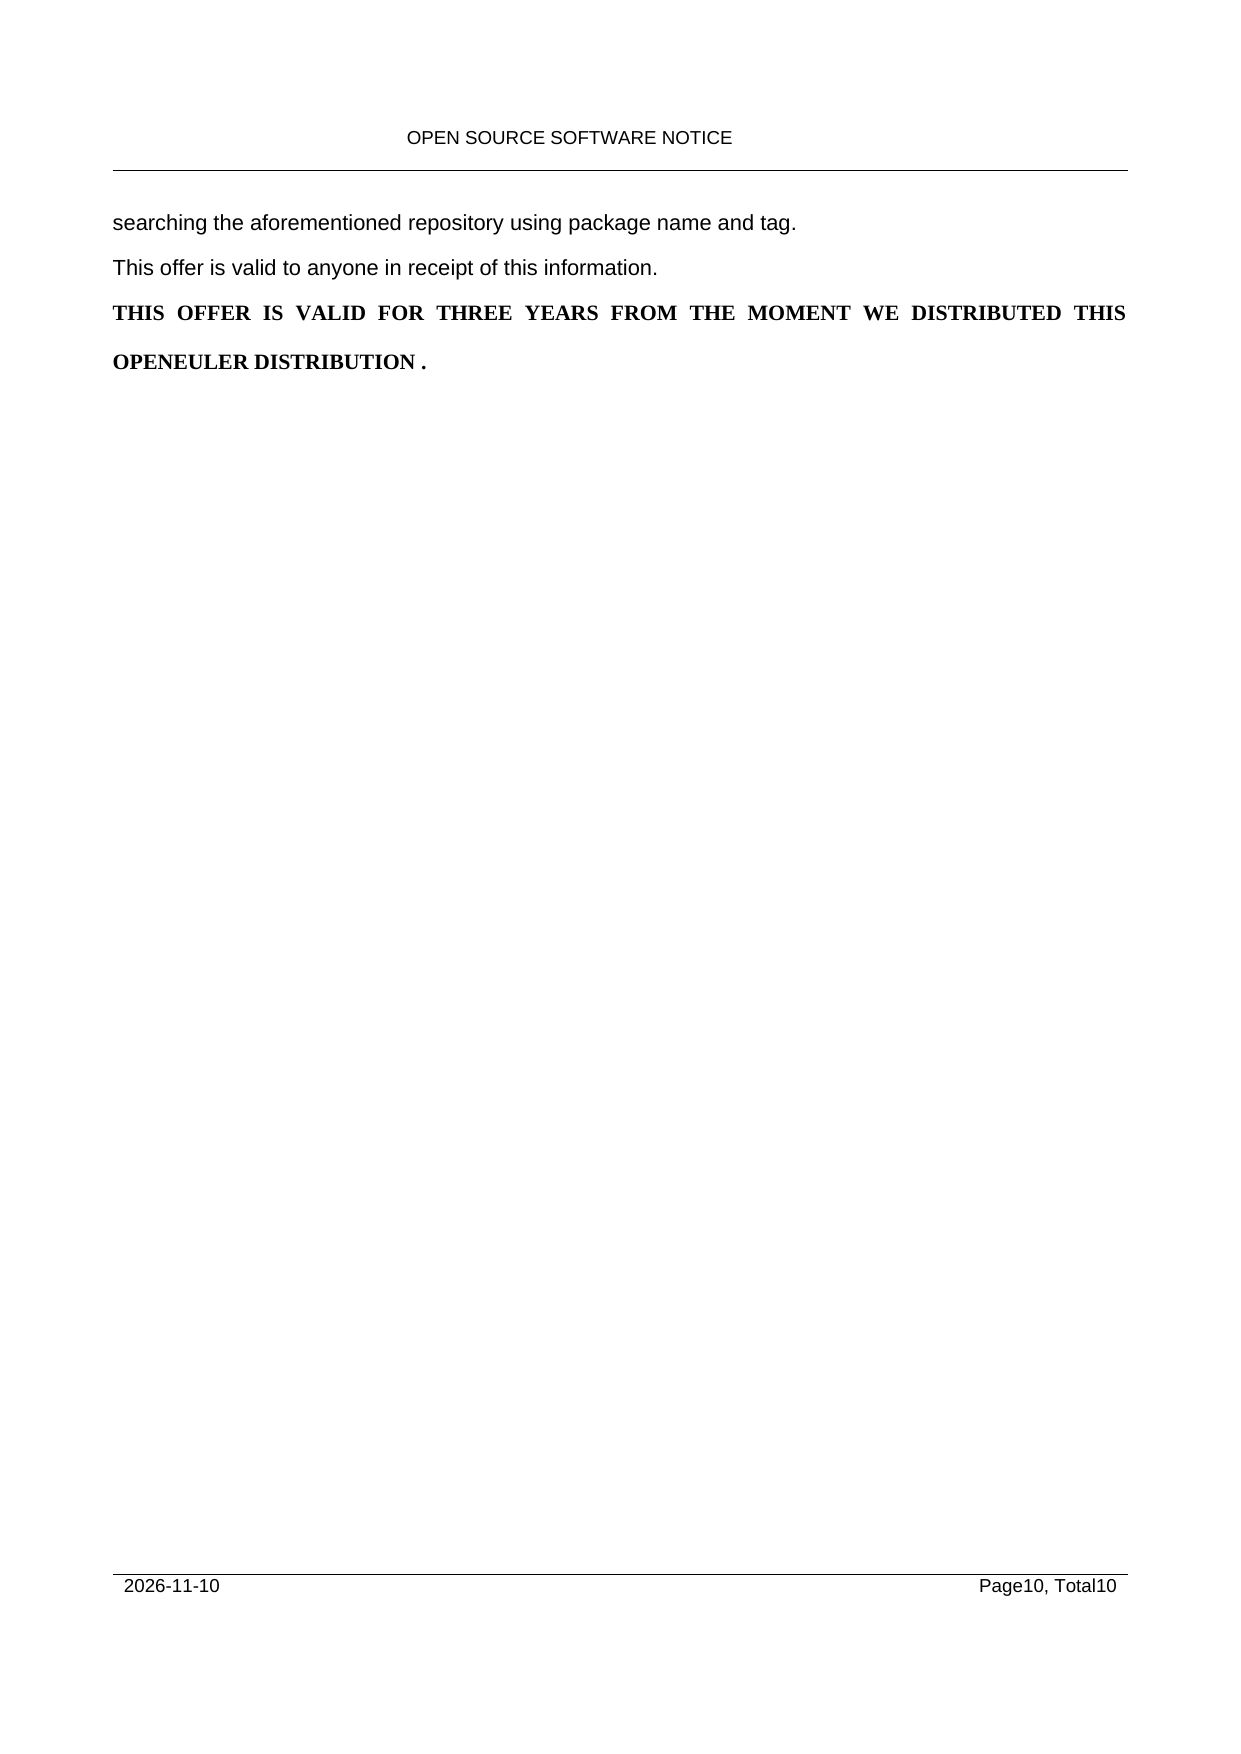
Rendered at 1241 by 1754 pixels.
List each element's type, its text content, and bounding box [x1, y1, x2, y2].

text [112, 206, 1128, 239]
text This offer is valid to anyone in receipt of this information. [112, 251, 1128, 284]
text THIS OFFER IS VALID FOR THREE YEARS FROM THE MOMENT WE DISTRIBUTED THIS OPENEULER DISTRIBUTION . [112, 297, 1128, 378]
